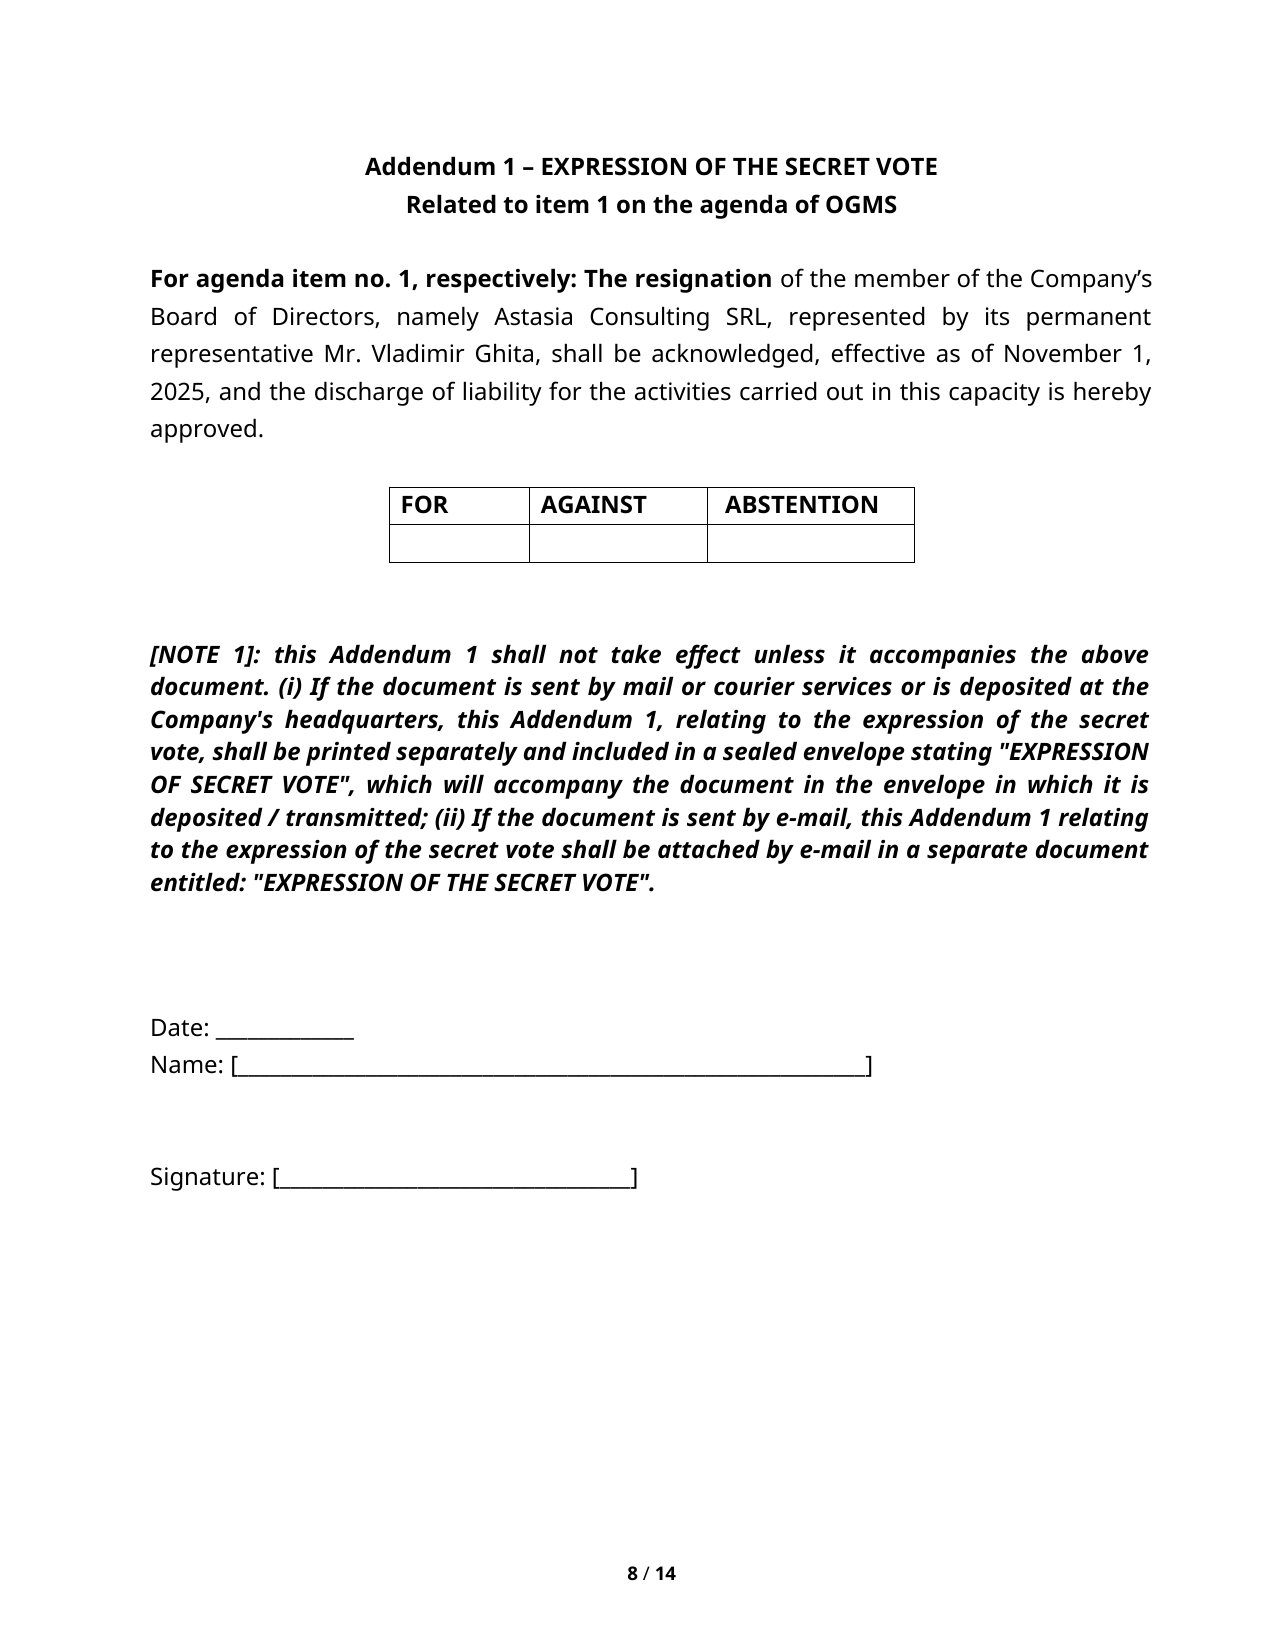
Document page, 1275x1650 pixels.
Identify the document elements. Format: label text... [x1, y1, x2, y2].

text Name: [___________________________________________________________] [150, 1048, 1153, 1080]
table_header AGAINST [530, 488, 707, 524]
table_cell [530, 525, 707, 562]
text For agenda item no. 1, respectively: The resignation of the member of the Company’s Board of Directors, namely Astasia Consulting SRL, represented by its permanent representative Mr. Vladimir Ghita, shall be acknowledged, effective as of November 1, 2025, and the discharge of liability for the activities carried out in this capacity is hereby approved. [150, 262, 1153, 444]
table_header ABSTENTION [708, 488, 914, 524]
text Addendum 1 – EXPRESSION OF THE SECRET VOTE [150, 150, 1153, 183]
table_header FOR [390, 488, 529, 524]
text [NOTE 1]: this Addendum 1 shall not take effect unless it accompanies the above document. (i) If the document is sent by mail or courier services or is deposited at the Company's headquarters, this Addendum 1, relating to the expression of the secret vote, shall be printed separately and included in a sealed envelope stating "EXPRESSION OF SECRET VOTE", which will accompany the document in the envelope in which it is deposited / transmitted; (ii) If the document is sent by e-mail, this Addendum 1 relating to the expression of the secret vote shall be attached by e-mail in a separate document entitled: "EXPRESSION OF THE SECRET VOTE". [150, 637, 1153, 898]
table_cell [708, 525, 914, 562]
text Related to item 1 on the agenda of OGMS [150, 187, 1153, 220]
text Signature: [_________________________________] [150, 1160, 1153, 1193]
table_cell [390, 525, 529, 562]
text Date: _____________ [150, 1010, 1153, 1043]
